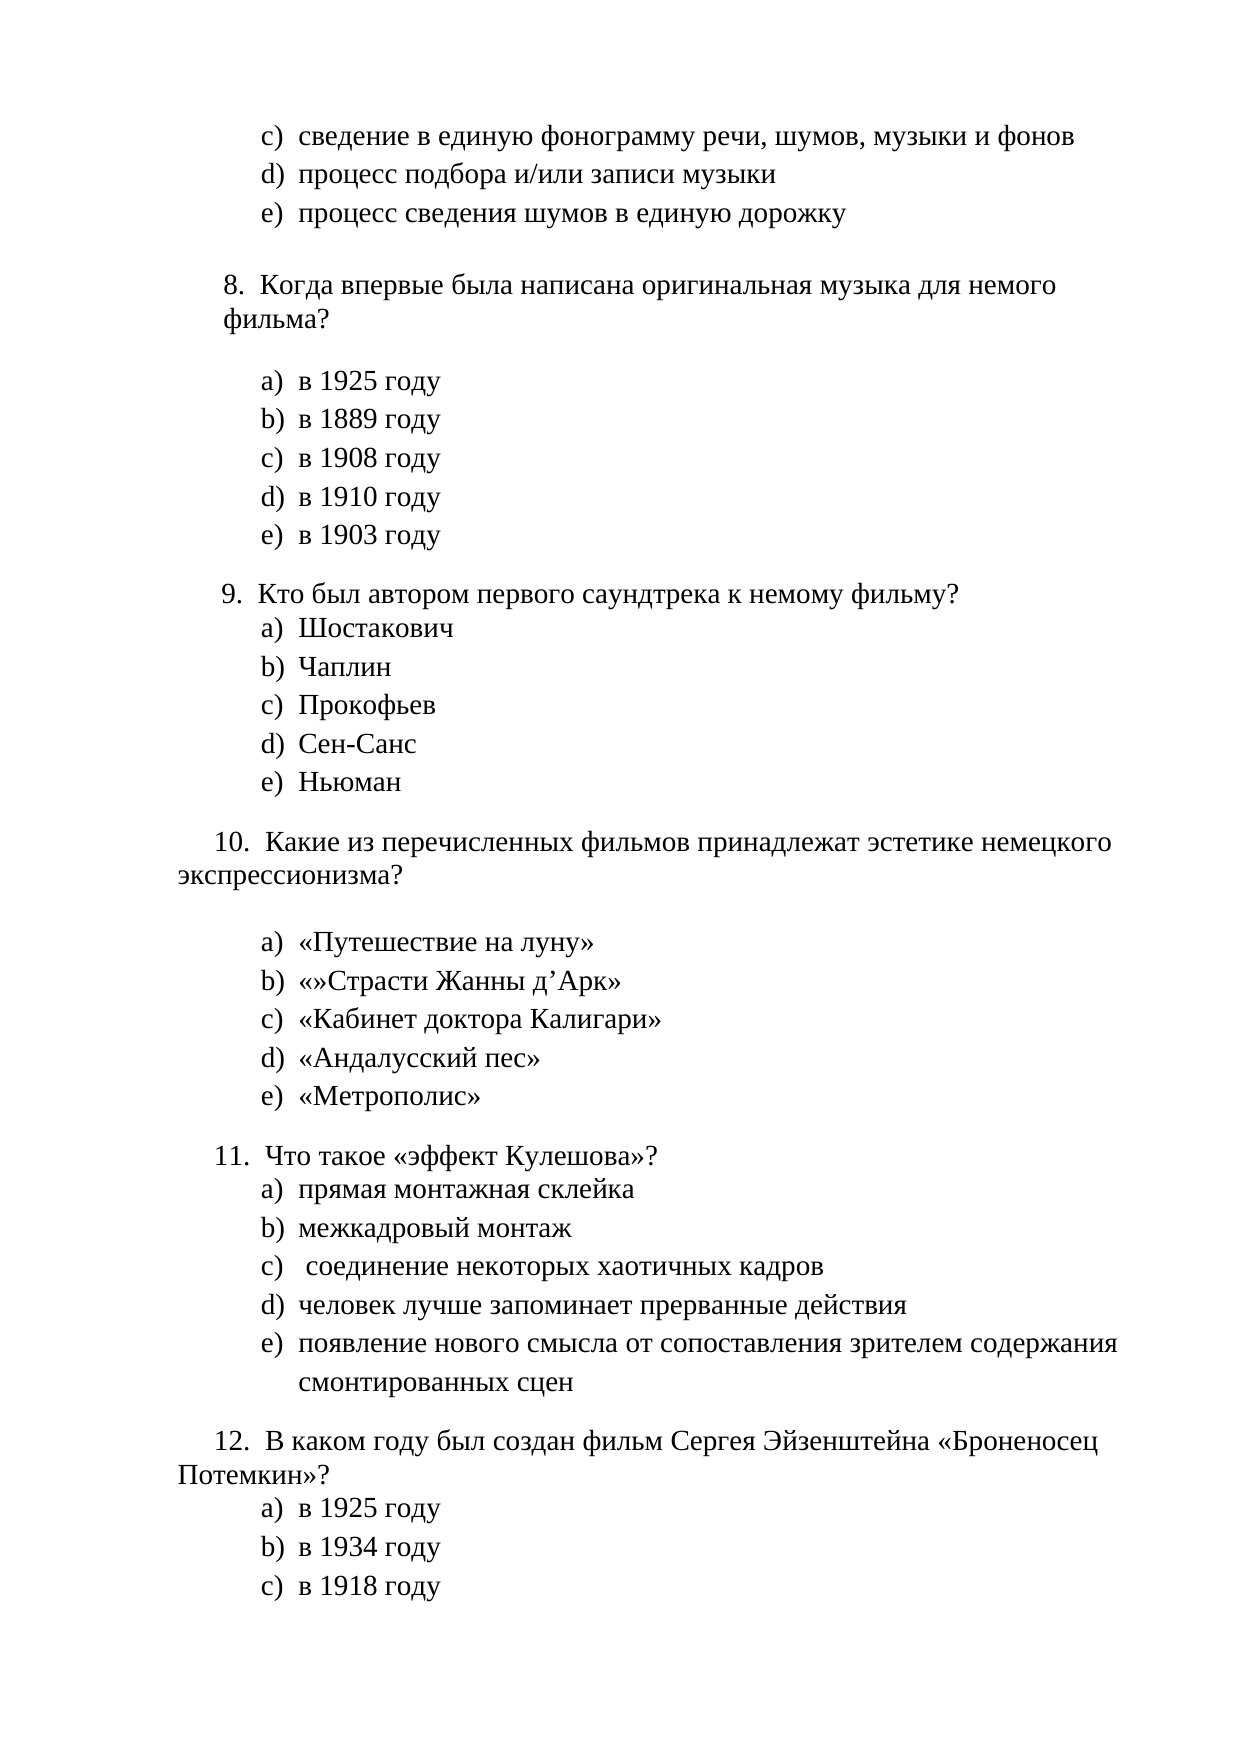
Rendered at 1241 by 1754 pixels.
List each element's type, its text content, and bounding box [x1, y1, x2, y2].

list Ньюман [261, 764, 1152, 798]
list межкадровый монтаж [261, 1210, 1152, 1243]
list «Путешествие на луну» [261, 924, 1152, 958]
list Чаплин [261, 649, 1152, 682]
list в 1918 году [261, 1568, 1152, 1601]
list в 1908 году [261, 440, 1152, 474]
list в 1903 году [261, 517, 1152, 551]
list сведение в единую фонограмму речи, шумов, музыки и фонов [261, 118, 1152, 152]
text 11. Что такое «эффект Кулешова»? [177, 1138, 1152, 1171]
list «Андалусский пес» [261, 1040, 1152, 1073]
list «»Страсти Жанны д’Арк» [261, 963, 1152, 996]
list в 1934 году [261, 1529, 1152, 1563]
list появление нового смысла от сопоставления зрителем содержания смонтированных сцен [261, 1326, 1152, 1398]
list Шостакович [261, 610, 1152, 644]
text 9. Кто был автором первого саундтрека к немому фильму? [177, 577, 1152, 610]
list «Метрополис» [261, 1078, 1152, 1112]
text 10. Какие из перечисленных фильмов принадлежат эстетике немецкого экспрессионизма? [177, 824, 1152, 891]
list соединение некоторых хаотичных кадров [261, 1248, 1152, 1282]
text 12. В каком году был создан фильм Сергея Эйзенштейна «Броненосец Потемкин»? [177, 1423, 1152, 1491]
list процесс сведения шумов в единую дорожку [261, 195, 1152, 229]
list в 1925 году [261, 1491, 1152, 1524]
list в 1889 году [261, 402, 1152, 435]
list человек лучше запоминает прерванные действия [261, 1287, 1152, 1321]
list процесс подбора и/или записи музыки [261, 157, 1152, 190]
list прямая монтажная склейка [261, 1171, 1152, 1205]
list Сен-Санс [261, 726, 1152, 759]
list Прокофьев [261, 687, 1152, 721]
list 8. Когда впервые была написана оригинальная музыка для немого фильма? [223, 267, 1152, 334]
list в 1910 году [261, 479, 1152, 512]
list «Кабинет доктора Калигари» [261, 1001, 1152, 1035]
list в 1925 году [261, 363, 1152, 397]
